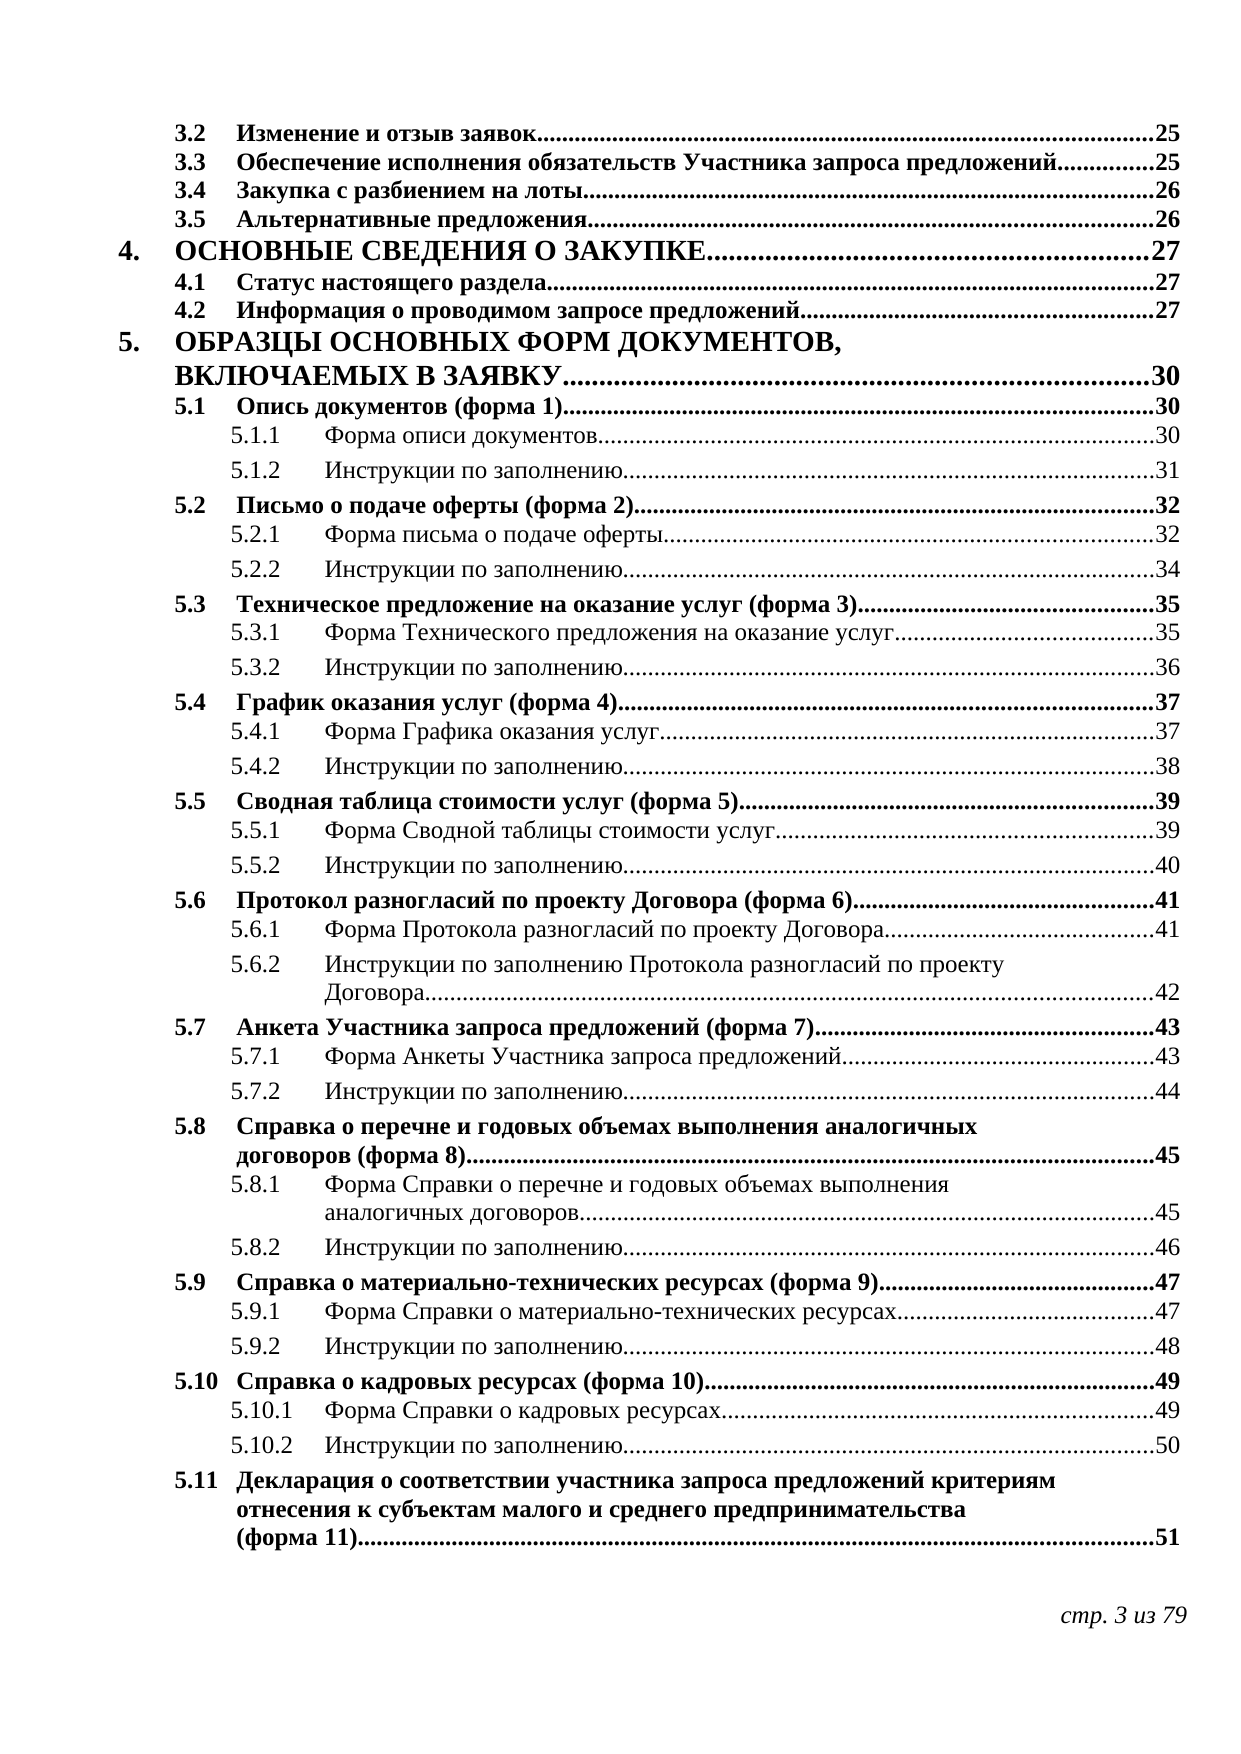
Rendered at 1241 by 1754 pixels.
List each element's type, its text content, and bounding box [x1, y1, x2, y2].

text 5.6.2 Инструкции по заполнению Протокола разногласий по проекту Договора 42 [230, 949, 1063, 1006]
text 5.7.2 Инструкции по заполнению 44 [230, 1076, 1063, 1105]
text 5.4.1 Форма Графика оказания услуг 37 [230, 716, 1063, 745]
text 5.1.2 Инструкции по заполнению 31 [230, 455, 1063, 484]
text 5.9 Справка о материально-технических ресурсах (форма 9) 47 [174, 1267, 1093, 1296]
text 5. Образцы основных форм документов, включаемых в заявку 30 [118, 324, 1063, 391]
text 5.10 Справка о кадровых ресурсах (форма 10) 49 [174, 1366, 1093, 1395]
text 5.8.2 Инструкции по заполнению 46 [230, 1232, 1063, 1261]
text 5.2.1 Форма письма о подаче оферты 32 [230, 519, 1063, 547]
text 5.4 График оказания услуг (форма 4) 37 [174, 687, 1093, 716]
text 5.1 Опись документов (форма 1) 30 [174, 391, 1093, 420]
text 5.7.1 Форма Анкеты Участника запроса предложений 43 [230, 1041, 1063, 1070]
text 5.8.1 Форма Справки о перечне и годовых объемах выполнения аналогичных договоров 45 [230, 1169, 1063, 1226]
text 5.3.2 Инструкции по заполнению 36 [230, 652, 1063, 681]
text 5.1.1 Форма описи документов 30 [230, 420, 1063, 449]
text 5.10.1 Форма Справки о кадровых ресурсах 49 [230, 1395, 1063, 1424]
text 5.11 Декларация о соответствии участника запроса предложений критериям отнесения к субъектам малого и среднего предпринимательства (форма 11) 51 [174, 1465, 1093, 1551]
text 5.3.1 Форма Технического предложения на оказание услуг 35 [230, 617, 1063, 646]
text 3.3 Обеспечение исполнения обязательств Участника запроса предложений 25 [174, 147, 1093, 176]
text 5.2 Письмо о подаче оферты (форма 2) 32 [174, 490, 1093, 519]
text 4. ОСНОВНЫЕ СВЕДЕНИЯ О ЗАКУПКЕ 27 [118, 233, 1063, 267]
text 5.9.1 Форма Справки о материально-технических ресурсах 47 [230, 1296, 1063, 1325]
text 3.2 Изменение и отзыв заявок 25 [174, 118, 1093, 147]
text 5.5.2 Инструкции по заполнению 40 [230, 850, 1063, 879]
text 5.7 Анкета Участника запроса предложений (форма 7) 43 [174, 1012, 1093, 1041]
text 4.1 Статус настоящего раздела 27 [174, 267, 1093, 295]
text 5.5 Сводная таблица стоимости услуг (форма 5) 39 [174, 786, 1093, 815]
text 5.3 Техническое предложение на оказание услуг (форма 3) 35 [174, 589, 1093, 617]
text 5.10.2 Инструкции по заполнению 50 [230, 1430, 1063, 1459]
text 3.5 Альтернативные предложения 26 [174, 204, 1093, 233]
text 5.6 Протокол разногласий по проекту Договора (форма 6) 41 [174, 885, 1093, 914]
text 5.9.2 Инструкции по заполнению 48 [230, 1331, 1063, 1360]
text 5.8 Справка о перечне и годовых объемах выполнения аналогичных договоров (форма 8) 45 [174, 1111, 1093, 1169]
text 4.2 Информация о проводимом запросе предложений 27 [174, 295, 1093, 324]
text 5.6.1 Форма Протокола разногласий по проекту Договора 41 [230, 914, 1063, 942]
text 3.4 Закупка с разбиением на лоты 26 [174, 176, 1093, 204]
text 5.4.2 Инструкции по заполнению 38 [230, 751, 1063, 780]
text 5.2.2 Инструкции по заполнению 34 [230, 554, 1063, 582]
text 5.5.1 Форма Сводной таблицы стоимости услуг 39 [230, 815, 1063, 844]
